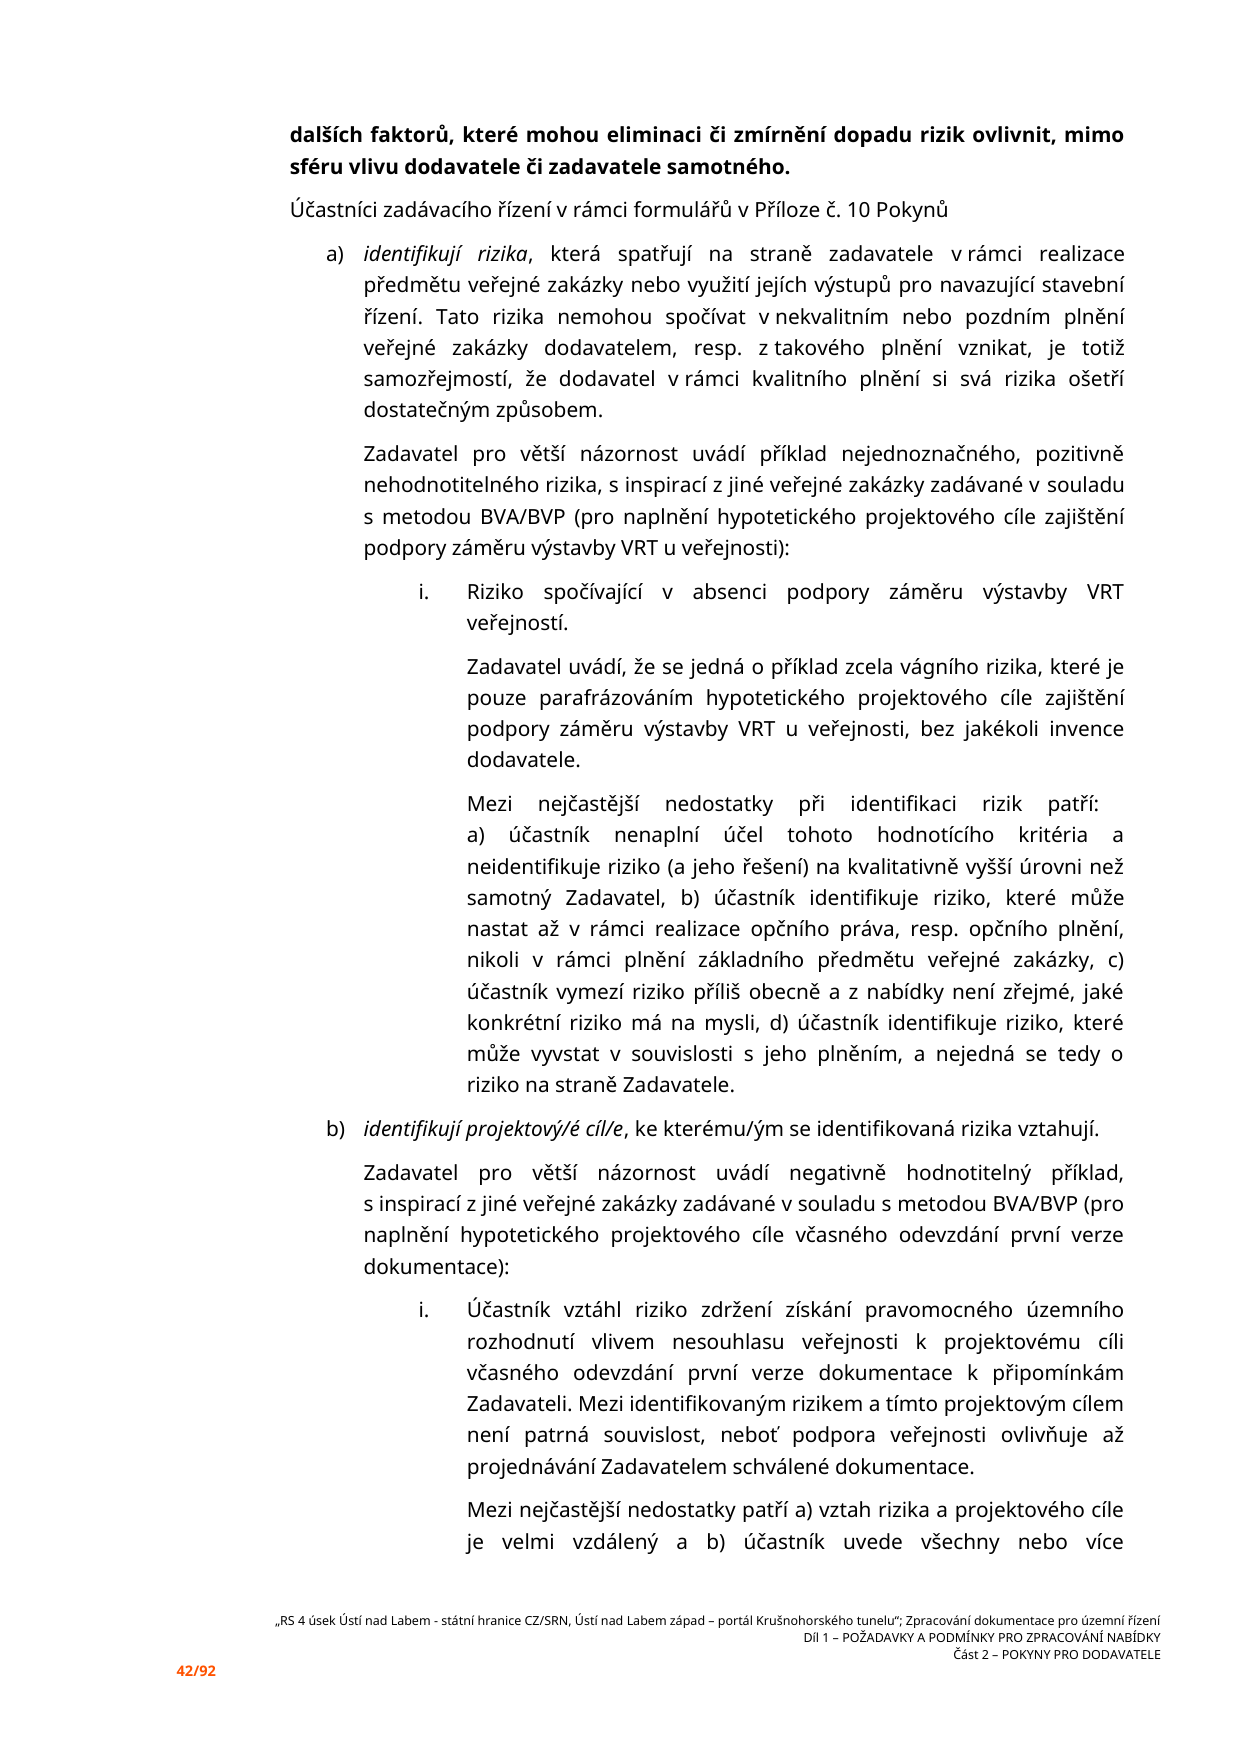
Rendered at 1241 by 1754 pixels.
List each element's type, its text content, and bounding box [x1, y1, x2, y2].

text Mezi nejčastější nedostatky při identifikaci rizik patří: a) účastník nenaplní účel tohoto hodnotícího kritéria a neidentifikuje riziko (a jeho řešení) na kvalitativně vyšší úrovni než samotný Zadavatel, b) účastník identifikuje riziko, které může nastat až v rámci realizace opčního práva, resp. opčního plnění, nikoli v rámci plnění základního předmětu veřejné zakázky, c) účastník vymezí riziko příliš obecně a z nabídky není zřejmé, jaké konkrétní riziko má na mysli, d) účastník identifikuje riziko, které může vyvstat v souvislosti s jeho plněním, a nejedná se tedy o riziko na straně Zadavatele. [467, 789, 1125, 1099]
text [289, 121, 1125, 180]
text Zadavatel uvádí, že se jedná o příklad zcela vágního rizika, které je pouze parafrázováním hypotetického projektového cíle zajištění podpory záměru výstavby VRT u veřejnosti, bez jakékoli invence dodavatele. [467, 652, 1125, 774]
text Zadavatel pro větší názornost uvádí příklad nejednoznačného, pozitivně nehodnotitelného rizika, s inspirací z jiné veřejné zakázky zadávané v souladu s metodou BVA/BVP (pro naplnění hypotetického projektového cíle zajištění podpory záměru výstavby VRT u veřejnosti): [363, 439, 1125, 562]
text Zadavatel pro větší názornost uvádí negativně hodnotitelný příklad, s inspirací z jiné veřejné zakázky zadávané v souladu s metodou BVA/BVP (pro naplnění hypotetického projektového cíle včasného odevzdání první verze dokumentace): [363, 1158, 1125, 1280]
list identifikují rizika, která spatřují na straně zadavatele v rámci realizace předmětu veřejné zakázky nebo využití jejích výstupů pro navazující stavební řízení. Tato rizika nemohou spočívat v nekvalitním nebo pozdním plnění veřejné zakázky dodavatelem, resp. z takového plnění vznikat, je totiž samozřejmostí, že dodavatel v rámci kvalitního plnění si svá rizika ošetří dostatečným způsobem. [326, 239, 1125, 424]
text Účastníci zadávacího řízení v rámci formulářů v Příloze č. 10 Pokynů [216, 196, 1125, 224]
list Účastník vztáhl riziko zdržení získání pravomocného územního rozhodnutí vlivem nesouhlasu veřejnosti k projektovému cíli včasného odevzdání první verze dokumentace k připomínkám Zadavateli. Mezi identifikovaným rizikem a tímto projektovým cílem není patrná souvislost, neboť podpora veřejnosti ovlivňuje až projednávání Zadavatelem schválené dokumentace. [429, 1296, 1125, 1480]
list identifikují projektový/é cíl/e, ke kterému/ým se identifikovaná rizika vztahují. [326, 1114, 1125, 1143]
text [467, 1496, 1125, 1555]
list Riziko spočívající v absenci podpory záměru výstavby VRT veřejností. [429, 577, 1125, 637]
